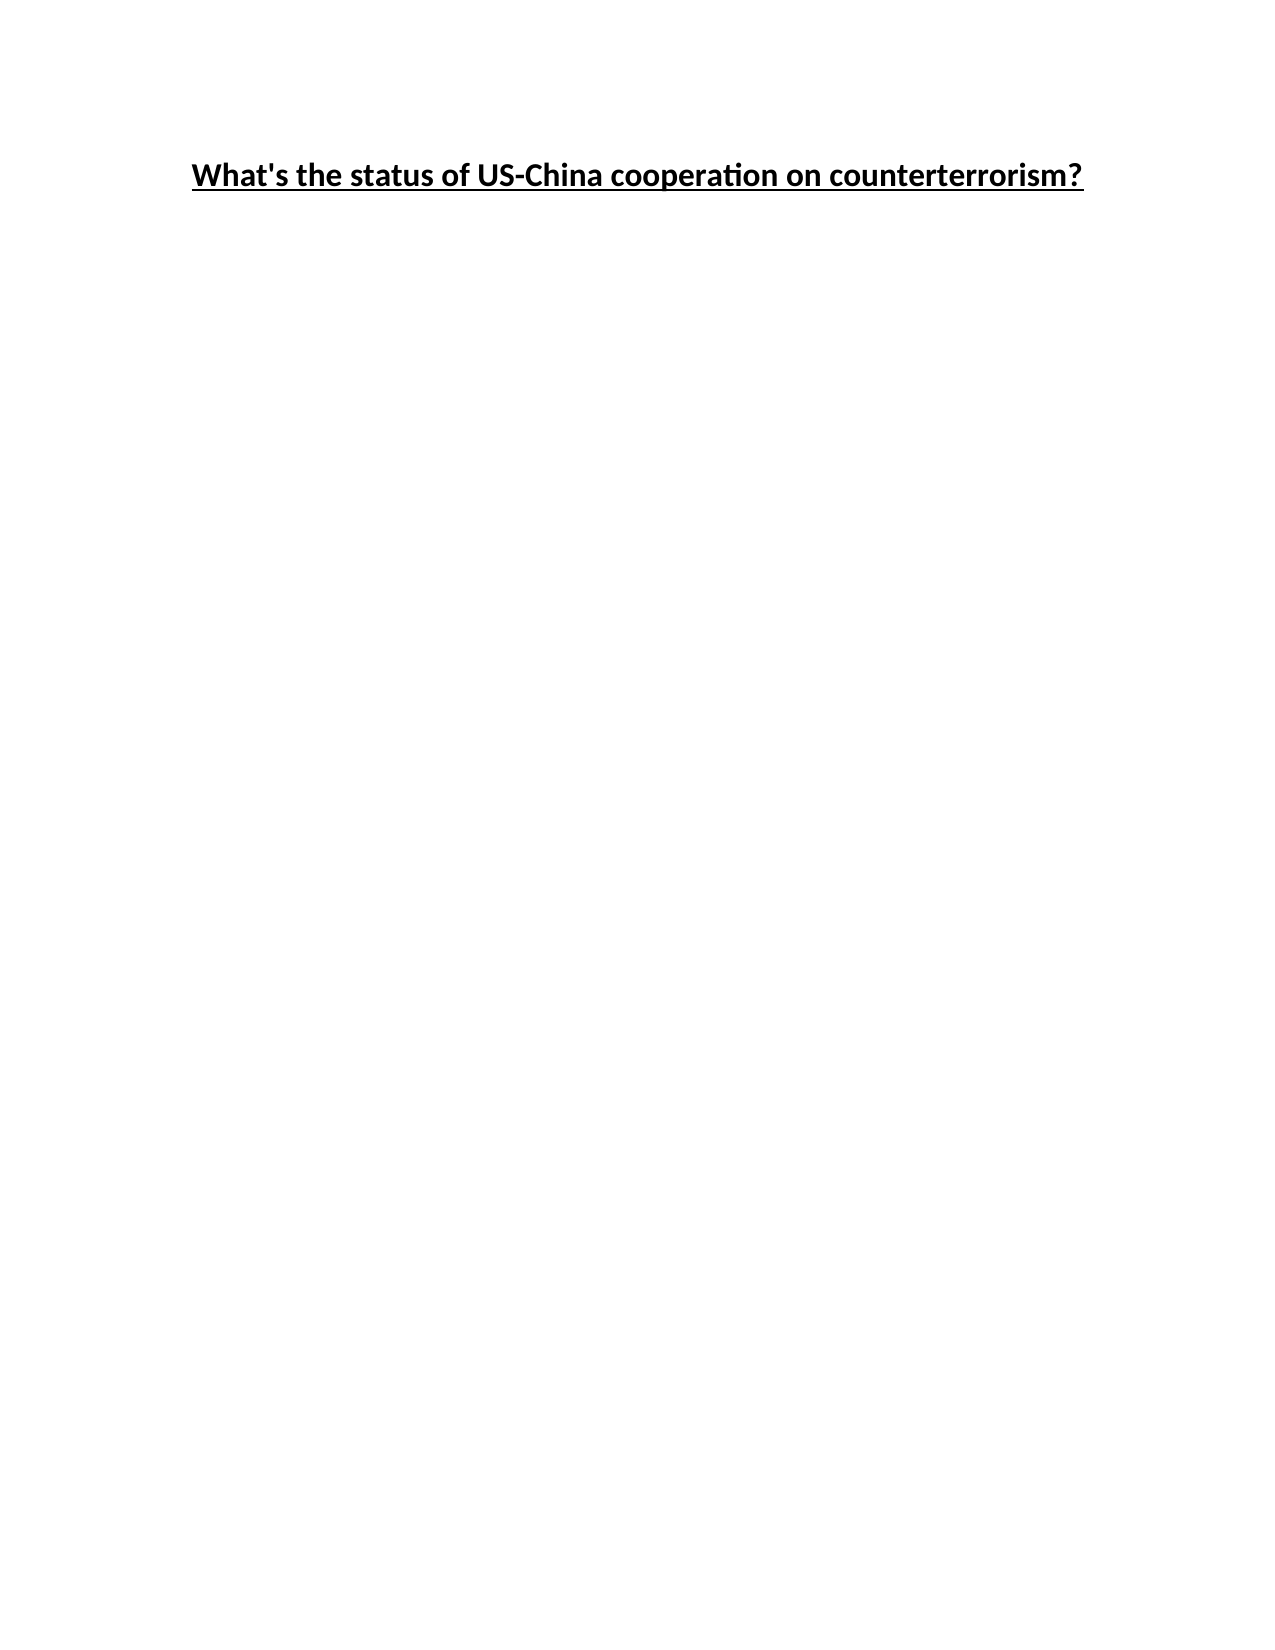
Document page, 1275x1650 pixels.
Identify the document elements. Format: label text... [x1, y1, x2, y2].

subtitle What's the status of US-China cooperation on counterterrorism? [150, 154, 1125, 195]
